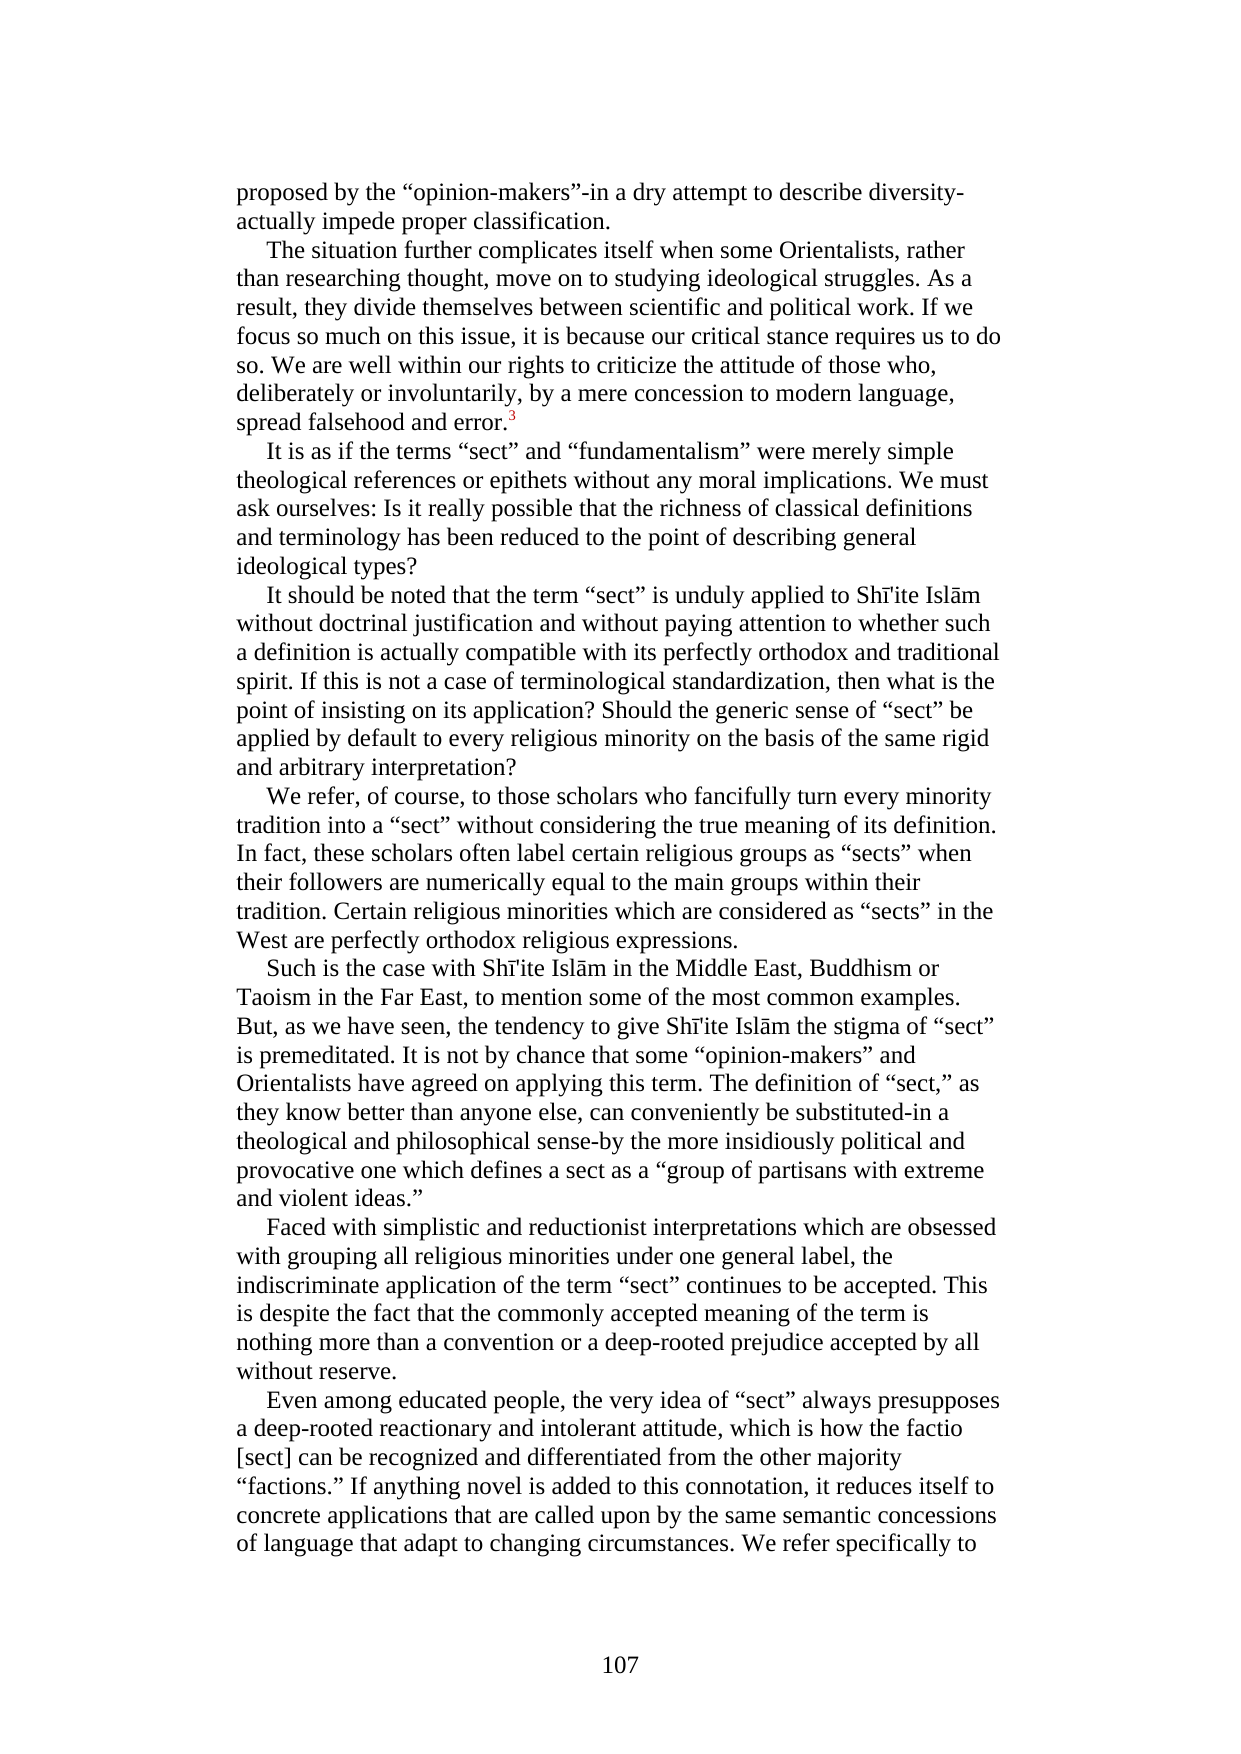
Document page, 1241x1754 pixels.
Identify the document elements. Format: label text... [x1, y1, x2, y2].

text We refer, of course, to those scholars who fancifully turn every minority tradition into a “sect” without considering the true meaning of its definition. In fact, these scholars often label certain religious groups as “sects” when their followers are numerically equal to the main groups within their tradition. Certain religious minorities which are considered as “sects” in the West are perfectly orthodox religious expressions. [236, 781, 1004, 953]
text The situation further complicates itself when some Orientalists, rather than researching thought, move on to studying ideological struggles. As a result, they divide themselves between scientific and political work. If we focus so much on this issue, it is because our critical stance requires us to do so. We are well within our rights to criticize the attitude of those who, deliberately or involuntarily, by a mere concession to modern language, spread falsehood and error.3 [236, 235, 1004, 436]
text Faced with simplistic and reductionist interpretations which are obsessed with grouping all religious minorities under one general label, the indiscriminate application of the term “sect” continues to be accepted. This is despite the fact that the commonly accepted meaning of the term is nothing more than a convention or a deep-rooted prejudice accepted by all without reserve. [236, 1212, 1004, 1385]
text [236, 1385, 1004, 1557]
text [236, 177, 1004, 235]
text Such is the case with Shī'ite Islām in the Middle East, Buddhism or Taoism in the Far East, to mention some of the most common examples. But, as we have seen, the tendency to give Shī'ite Islām the stigma of “sect” is premeditated. It is not by chance that some “opinion-makers” and Orientalists have agreed on applying this term. The definition of “sect,” as they know better than anyone else, can conveniently be substituted-in a theological and philosophical sense-by the more insidiously political and provocative one which defines a sect as a “group of partisans with extreme and violent ideas.” [236, 953, 1004, 1212]
text It should be noted that the term “sect” is unduly applied to Shī'ite Islām without doctrinal justification and without paying attention to whether such a definition is actually compatible with its perfectly orthodox and traditional spirit. If this is not a case of terminological standardization, then what is the point of insisting on its application? Should the generic sense of “sect” be applied by default to every religious minority on the basis of the same rigid and arbitrary interpretation? [236, 580, 1004, 781]
text It is as if the terms “sect” and “fundamentalism” were merely simple theological references or epithets without any moral implications. We must ask ourselves: Is it really possible that the richness of classical definitions and terminology has been reduced to the point of describing general ideological types? [236, 436, 1004, 580]
